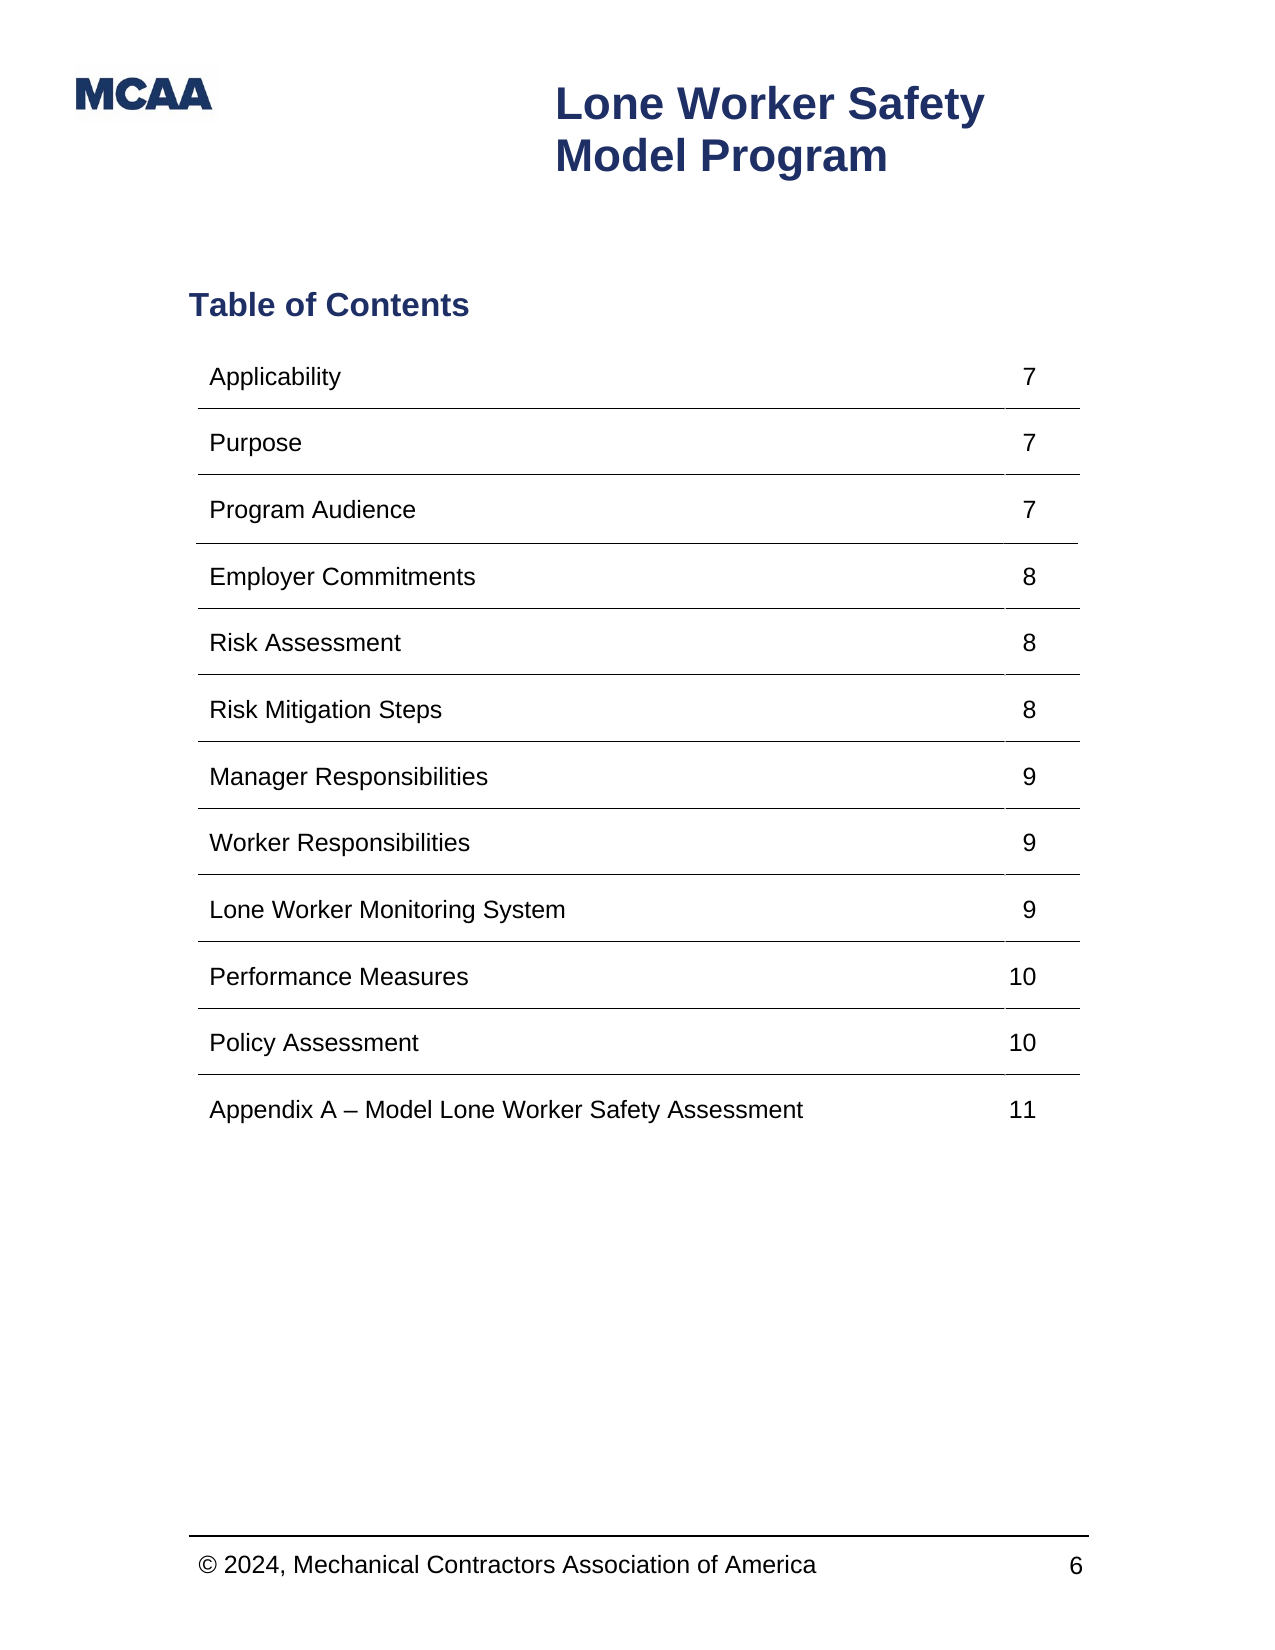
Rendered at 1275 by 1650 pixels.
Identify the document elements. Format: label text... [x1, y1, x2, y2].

subtitle Table of Contents [188, 285, 1100, 323]
text Purpose 7 [209, 428, 1100, 457]
picture [74, 64, 219, 123]
text Risk Assessment 8 [209, 628, 1100, 657]
text Worker Responsibilities 9 [209, 828, 1100, 857]
text Manager Responsibilities 9 [209, 761, 1100, 790]
text Lone Worker Monitoring System 9 [209, 895, 1100, 923]
text Applicability 7 [209, 361, 1100, 390]
text Risk Mitigation Steps 8 [209, 695, 1100, 723]
text Employer Commitments 8 [209, 561, 1100, 590]
text Appendix A – Model Lone Worker Safety Assessment 11 [209, 1095, 1100, 1123]
text Performance Measures 10 [209, 961, 1100, 990]
text Policy Assessment 10 [209, 1028, 1100, 1057]
text Program Audience 7 [209, 495, 1100, 523]
